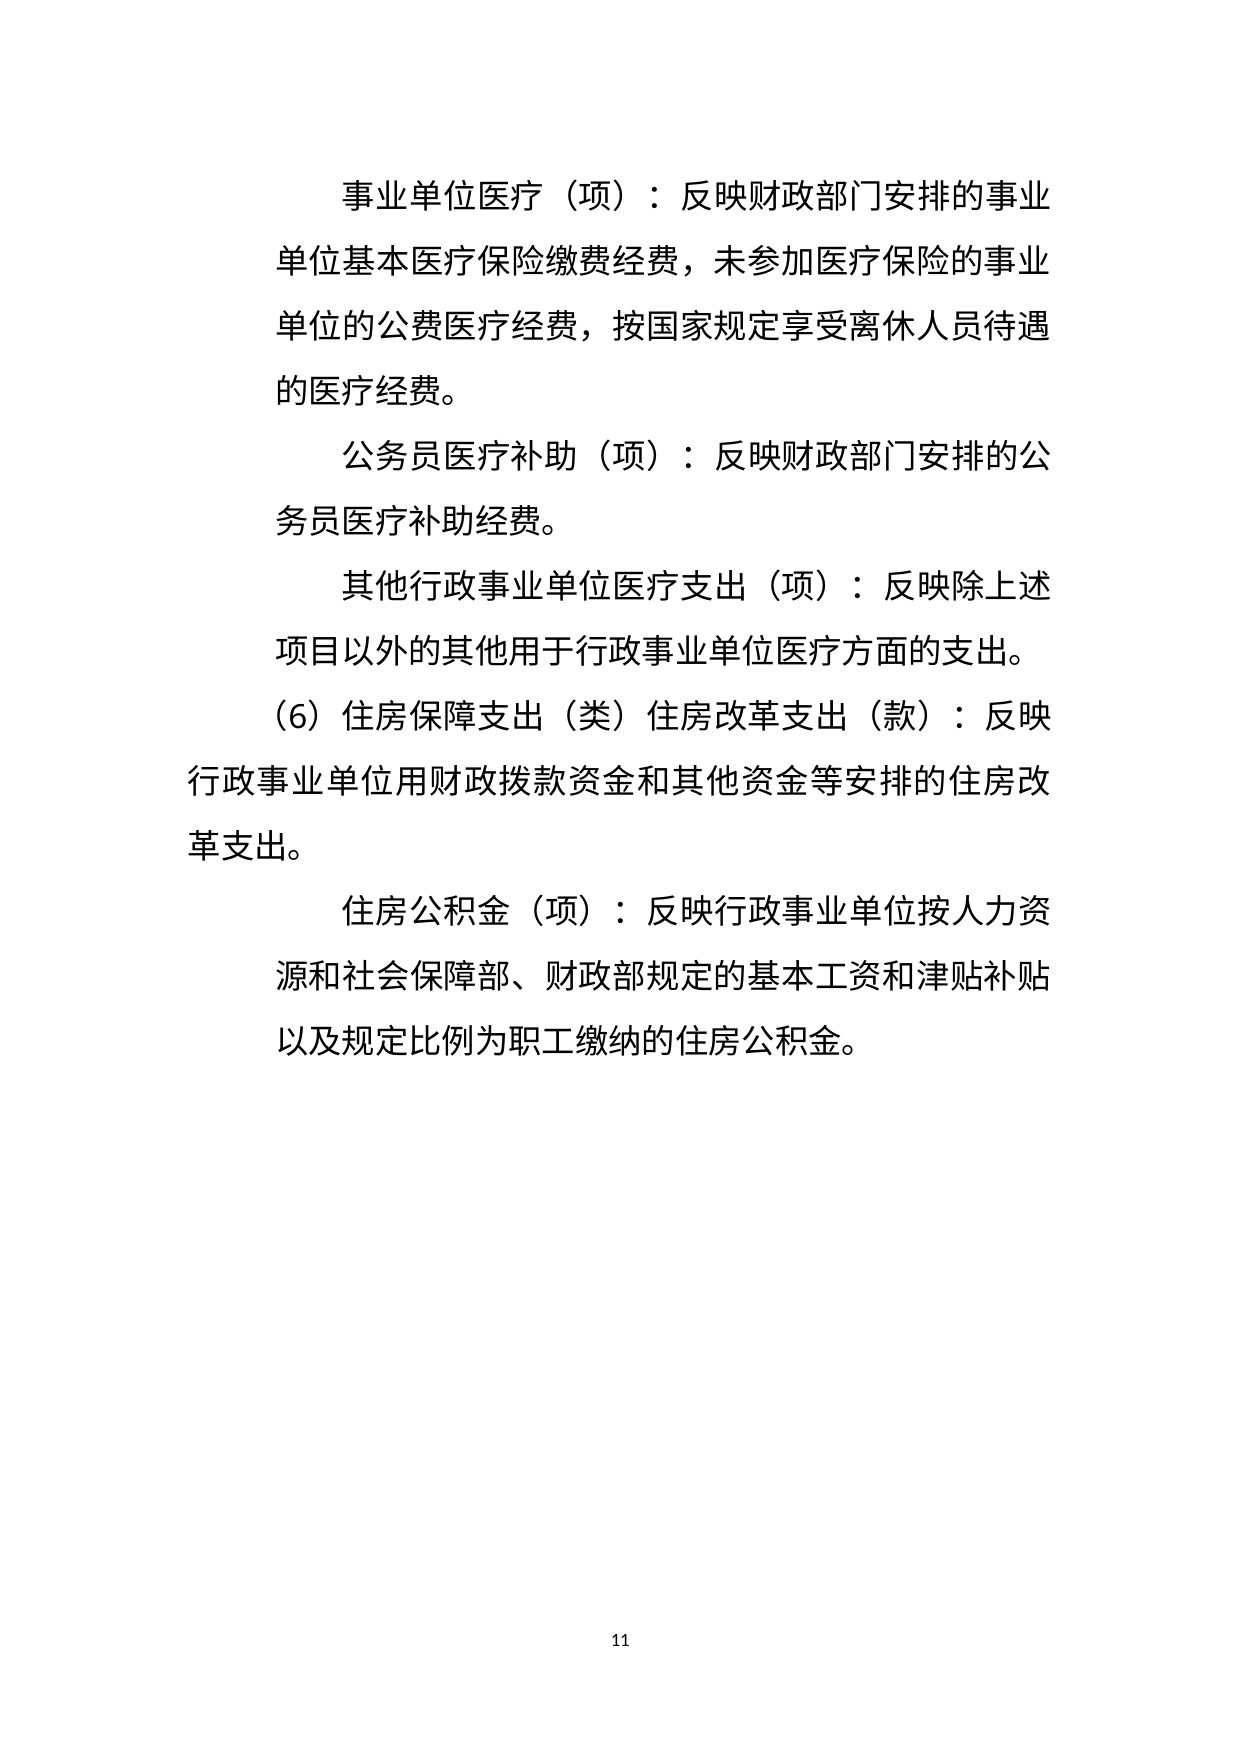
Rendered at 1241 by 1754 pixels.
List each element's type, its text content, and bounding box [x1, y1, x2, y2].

text 其他行政事业单位医疗支出（项）：反映除上述项目以外的其他用于行政事业单位医疗方面的支出。 [275, 552, 1053, 682]
text 事业单位医疗（项）：反映财政部门安排的事业单位基本医疗保险缴费经费，未参加医疗保险的事业单位的公费医疗经费，按国家规定享受离休人员待遇的医疗经费。 [275, 162, 1053, 422]
text 公务员医疗补助（项）：反映财政部门安排的公务员医疗补助经费。 [275, 422, 1053, 552]
text （6）住房保障支出（类）住房改革支出（款）：反映行政事业单位用财政拨款资金和其他资金等安排的住房改革支出。 [187, 682, 1053, 877]
text 住房公积金（项）：反映行政事业单位按人力资源和社会保障部、财政部规定的基本工资和津贴补贴以及规定比例为职工缴纳的住房公积金。 [275, 877, 1053, 1072]
